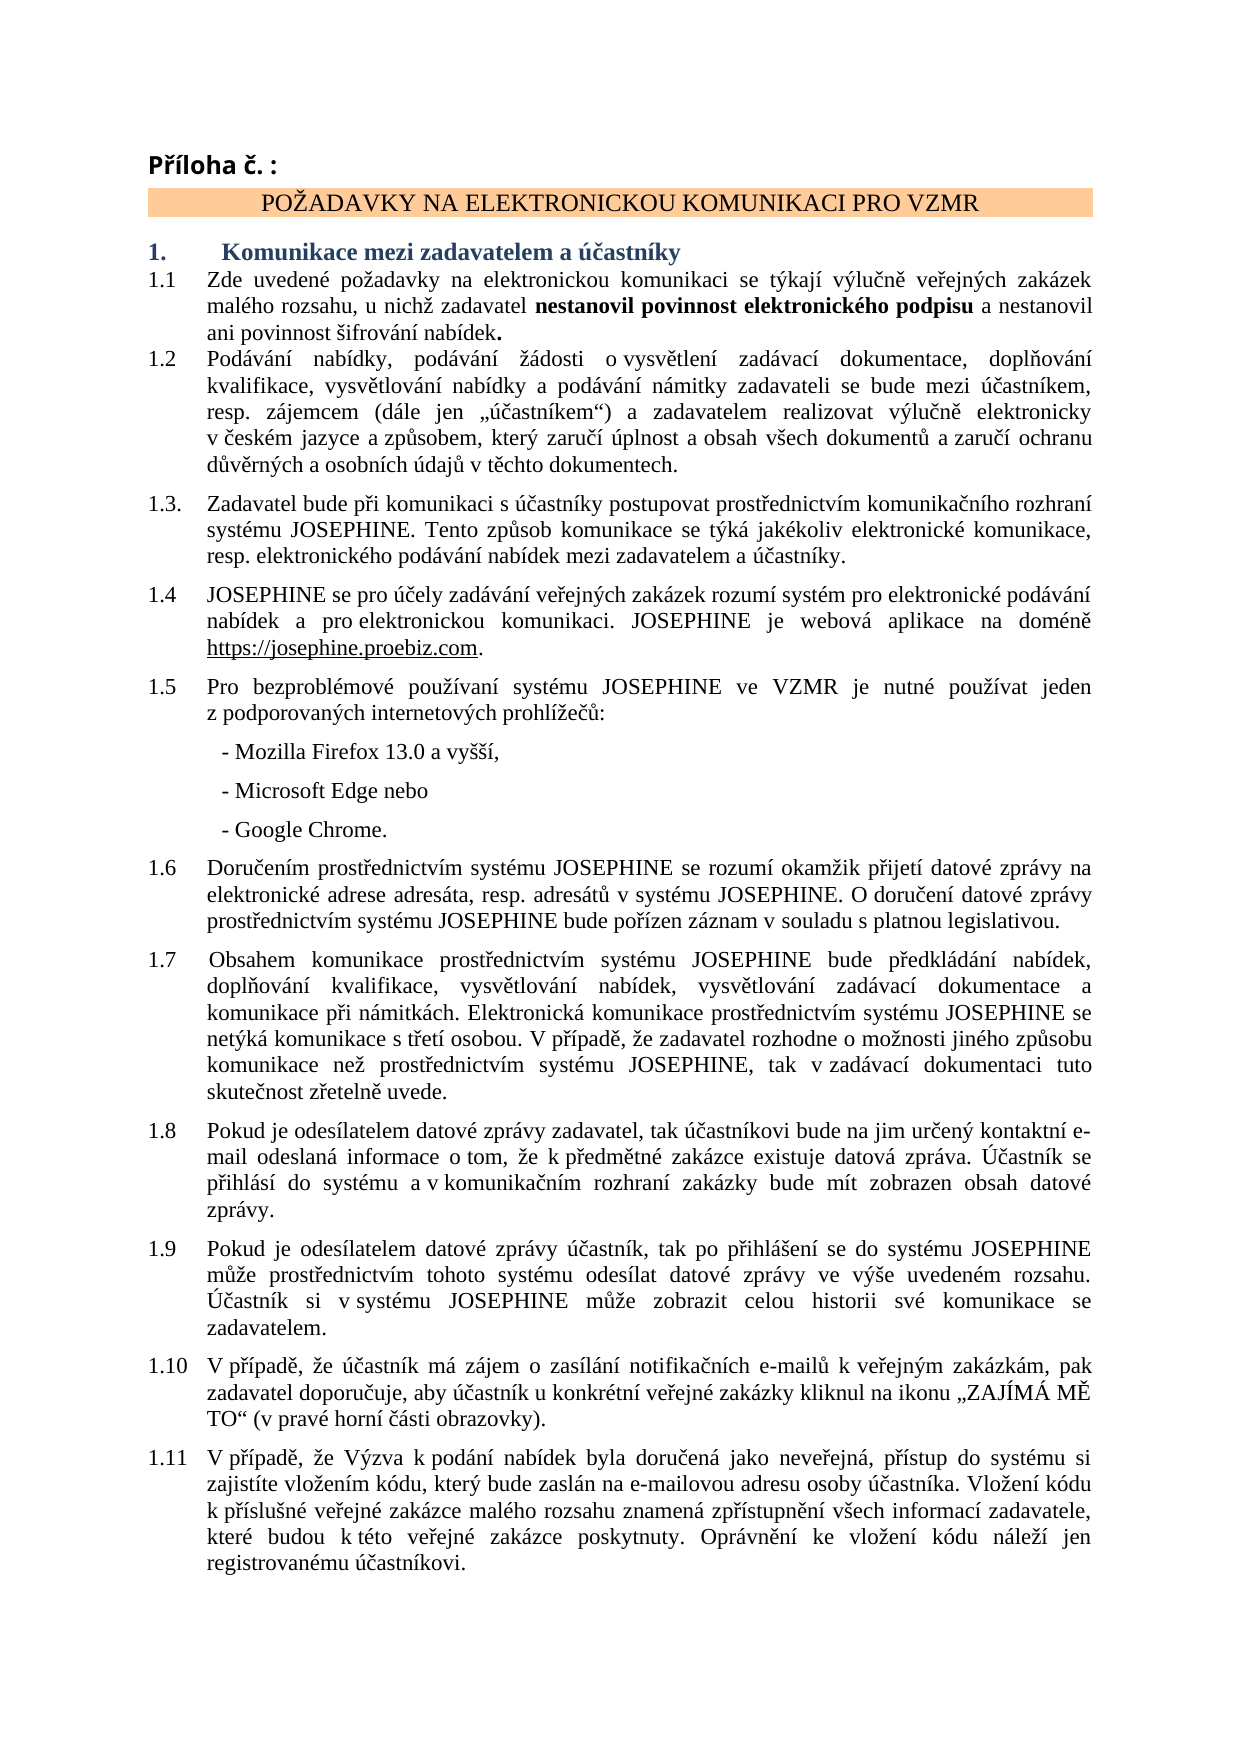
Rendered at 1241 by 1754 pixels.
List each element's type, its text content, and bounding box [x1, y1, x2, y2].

text - Google Chrome. [148, 816, 1093, 842]
text Příloha č. : [148, 148, 1093, 182]
text 1.1 Zde uvedené požadavky na elektronickou komunikaci se týkají výlučně veřejných zakázek malého rozsahu, u nichž zadavatel nestanovil povinnost elektronického podpisu a nestanovil ani povinnost šifrování nabídek. [148, 266, 1093, 345]
text 1.4 JOSEPHINE se pro účely zadávání veřejných zakázek rozumí systém pro elektronické podávání nabídek a pro elektronickou komunikaci. JOSEPHINE je webová aplikace na doméně https://josephine.proebiz.com. [148, 581, 1093, 660]
text POŽADAVKY NA ELEKTRONICKOU KOMUNIKACI PRO VZMR [148, 188, 1093, 217]
text 1.11 V případě, že Výzva k podání nabídek byla doručená jako neveřejná, přístup do systému si zajistíte vložením kódu, který bude zaslán na e-mailovou adresu osoby účastníka. Vložení kódu k příslušné veřejné zakázce malého rozsahu znamená zpřístupnění všech informací zadavatele, které budou k této veřejné zakázce poskytnuty. Oprávnění ke vložení kódu náleží jen registrovanému účastníkovi. [148, 1444, 1093, 1576]
text 1.6 Doručením prostřednictvím systému JOSEPHINE se rozumí okamžik přijetí datové zprávy na elektronické adrese adresáta, resp. adresátů v systému JOSEPHINE. O doručení datové zprávy prostřednictvím systému JOSEPHINE bude pořízen záznam v souladu s platnou legislativou. [148, 854, 1093, 933]
text 1.7 Obsahem komunikace prostřednictvím systému JOSEPHINE bude předkládání nabídek, doplňování kvalifikace, vysvětlování nabídek, vysvětlování zadávací dokumentace a komunikace při námitkách. Elektronická komunikace prostřednictvím systému JOSEPHINE se netýká komunikace s třetí osobou. V případě, že zadavatel rozhodne o možnosti jiného způsobu komunikace než prostřednictvím systému JOSEPHINE, tak v zadávací dokumentaci tuto skutečnost zřetelně uvede. [148, 946, 1093, 1104]
text 1.5 Pro bezproblémové používaní systému JOSEPHINE ve VZMR je nutné používat jeden z podporovaných internetových prohlížečů: [148, 673, 1093, 725]
text - Mozilla Firefox 13.0 a vyšší, [148, 738, 1093, 764]
text - Microsoft Edge nebo [148, 777, 1093, 803]
text 1.3. Zadavatel bude při komunikaci s účastníky postupovat prostřednictvím komunikačního rozhraní systému JOSEPHINE. Tento způsob komunikace se týká jakékoliv elektronické komunikace, resp. elektronického podávání nabídek mezi zadavatelem a účastníky. [148, 489, 1093, 569]
text 1.8 Pokud je odesílatelem datové zprávy zadavatel, tak účastníkovi bude na jim určený kontaktní e-mail odeslaná informace o tom, že k předmětné zakázce existuje datová zpráva. Účastník se přihlásí do systému a v komunikačním rozhraní zakázky bude mít zobrazen obsah datové zprávy. [148, 1117, 1093, 1222]
subtitle 1. Komunikace mezi zadavatelem a účastníky [148, 237, 1093, 266]
text 1.10 V případě, že účastník má zájem o zasílání notifikačních e-mailů k veřejným zakázkám, pak zadavatel doporučuje, aby účastník u konkrétní veřejné zakázky kliknul na ikonu „ZAJÍMÁ MĚ TO“ (v pravé horní části obrazovky). [148, 1352, 1093, 1432]
text 1.9 Pokud je odesílatelem datové zprávy účastník, tak po přihlášení se do systému JOSEPHINE může prostřednictvím tohoto systému odesílat datové zprávy ve výše uvedeném rozsahu. Účastník si v systému JOSEPHINE může zobrazit celou historii své komunikace se zadavatelem. [148, 1234, 1093, 1340]
text 1.2 Podávání nabídky, podávání žádosti o vysvětlení zadávací dokumentace, doplňování kvalifikace, vysvětlování nabídky a podávání námitky zadavateli se bude mezi účastníkem, resp. zájemcem (dále jen „účastníkem“) a zadavatelem realizovat výlučně elektronicky v českém jazyce a způsobem, který zaručí úplnost a obsah všech dokumentů a zaručí ochranu důvěrných a osobních údajů v těchto dokumentech. [148, 345, 1093, 477]
